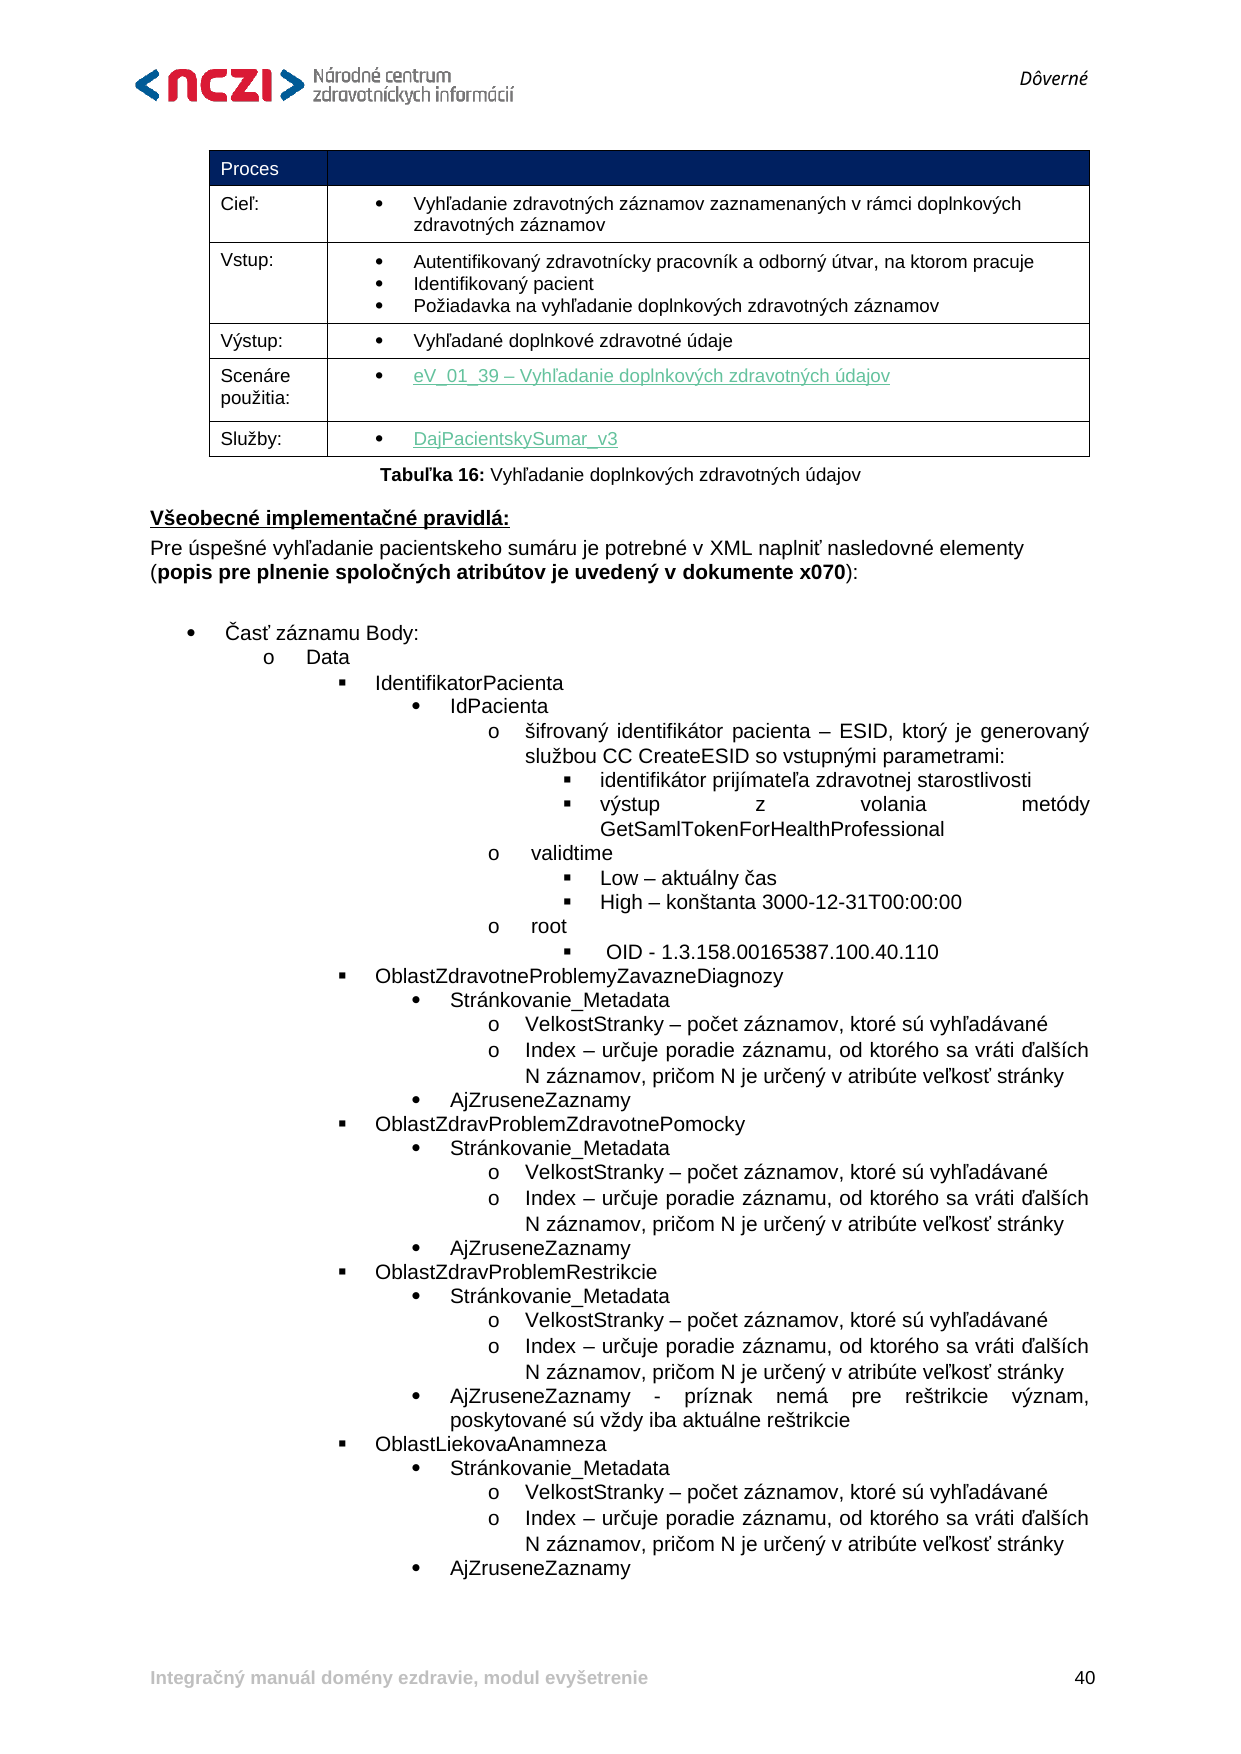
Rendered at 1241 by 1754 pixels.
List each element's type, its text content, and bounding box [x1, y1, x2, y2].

list OblastLiekovaAnamneza [337, 1432, 1090, 1456]
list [487, 1480, 1090, 1506]
list Data [262, 644, 1090, 670]
table_cell eV_01_39 – Vyhľadanie doplnkových zdravotných údajov [328, 359, 1089, 421]
list Low – aktuálny čas [562, 866, 1090, 890]
list AjZruseneZaznamy [412, 1088, 1090, 1112]
list root [487, 914, 1090, 940]
text Všeobecné implementačné pravidlá: [150, 506, 1090, 530]
text Pre úspešné vyhľadanie pacientskeho sumáru je potrebné v XML naplniť nasledovné elementy (popis pre plnenie spoločných atribútov je uvedený v dokumente x070): [150, 536, 1090, 584]
list Index – určuje poradie záznamu, od ktorého sa vráti ďalších N záznamov, pričom N je určený v atribúte veľkosť stránky [487, 1334, 1090, 1383]
list validtime [487, 840, 1090, 866]
table_header [328, 151, 1089, 185]
list AjZruseneZaznamy - príznak nemá pre reštrikcie význam, poskytované sú vždy iba aktuálne reštrikcie [412, 1383, 1090, 1432]
table_cell Cieľ: [210, 186, 327, 242]
table_cell DajPacientskySumar_v3 [328, 422, 1089, 456]
list Stránkovanie_Metadata [412, 988, 1090, 1012]
list OblastZdravotneProblemyZavazneDiagnozy [337, 964, 1090, 988]
list AjZruseneZaznamy [412, 1555, 1090, 1579]
picture [123, 53, 526, 118]
list Index – určuje poradie záznamu, od ktorého sa vráti ďalších N záznamov, pričom N je určený v atribúte veľkosť stránky [487, 1038, 1090, 1088]
text Tabuľka 16: Vyhľadanie doplnkových zdravotných údajov [150, 463, 1090, 485]
list VelkostStranky – počet záznamov, ktoré sú vyhľadávané [487, 1012, 1090, 1038]
table_cell Scenáre použitia: [210, 359, 327, 421]
list OID - 1.3.158.00165387.100.40.110 [562, 940, 1090, 964]
list VelkostStranky – počet záznamov, ktoré sú vyhľadávané [487, 1160, 1090, 1186]
table_header Proces [210, 151, 327, 185]
table_cell Vyhľadanie zdravotných záznamov zaznamenaných v rámci doplnkových zdravotných záznamov [328, 186, 1089, 242]
list Stránkovanie_Metadata [412, 1456, 1090, 1480]
table_cell Vstup: [210, 243, 327, 323]
list Časť záznamu Body: [187, 620, 1090, 644]
list šifrovaný identifikátor pacienta – ESID, ktorý je generovaný službou CC CreateESID so vstupnými parametrami: [487, 718, 1090, 768]
list Stránkovanie_Metadata [412, 1284, 1090, 1308]
list VelkostStranky – počet záznamov, ktoré sú vyhľadávané [487, 1308, 1090, 1334]
table_cell Služby: [210, 422, 327, 456]
table_cell Vyhľadané doplnkové zdravotné údaje [328, 324, 1089, 358]
list výstup z volania metódy GetSamlTokenForHealthProfessional [562, 792, 1090, 840]
list OblastZdravProblemZdravotnePomocky [337, 1112, 1090, 1136]
list IdentifikatorPacienta [337, 670, 1090, 694]
list OblastZdravProblemRestrikcie [337, 1260, 1090, 1284]
list Stránkovanie_Metadata [412, 1136, 1090, 1160]
list identifikátor prijímateľa zdravotnej starostlivosti [562, 768, 1090, 792]
table_cell Autentifikovaný zdravotnícky pracovník a odborný útvar, na ktorom pracuje Identifikovaný pacient Požiadavka na vyhľadanie doplnkových zdravotných záznamov [328, 243, 1089, 323]
list High – konštanta 3000-12-31T00:00:00 [562, 890, 1090, 914]
list AjZruseneZaznamy [412, 1236, 1090, 1260]
list IdPacienta [412, 694, 1090, 718]
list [487, 1506, 1090, 1555]
table_cell Výstup: [210, 324, 327, 358]
list Index – určuje poradie záznamu, od ktorého sa vráti ďalších N záznamov, pričom N je určený v atribúte veľkosť stránky [487, 1186, 1090, 1236]
